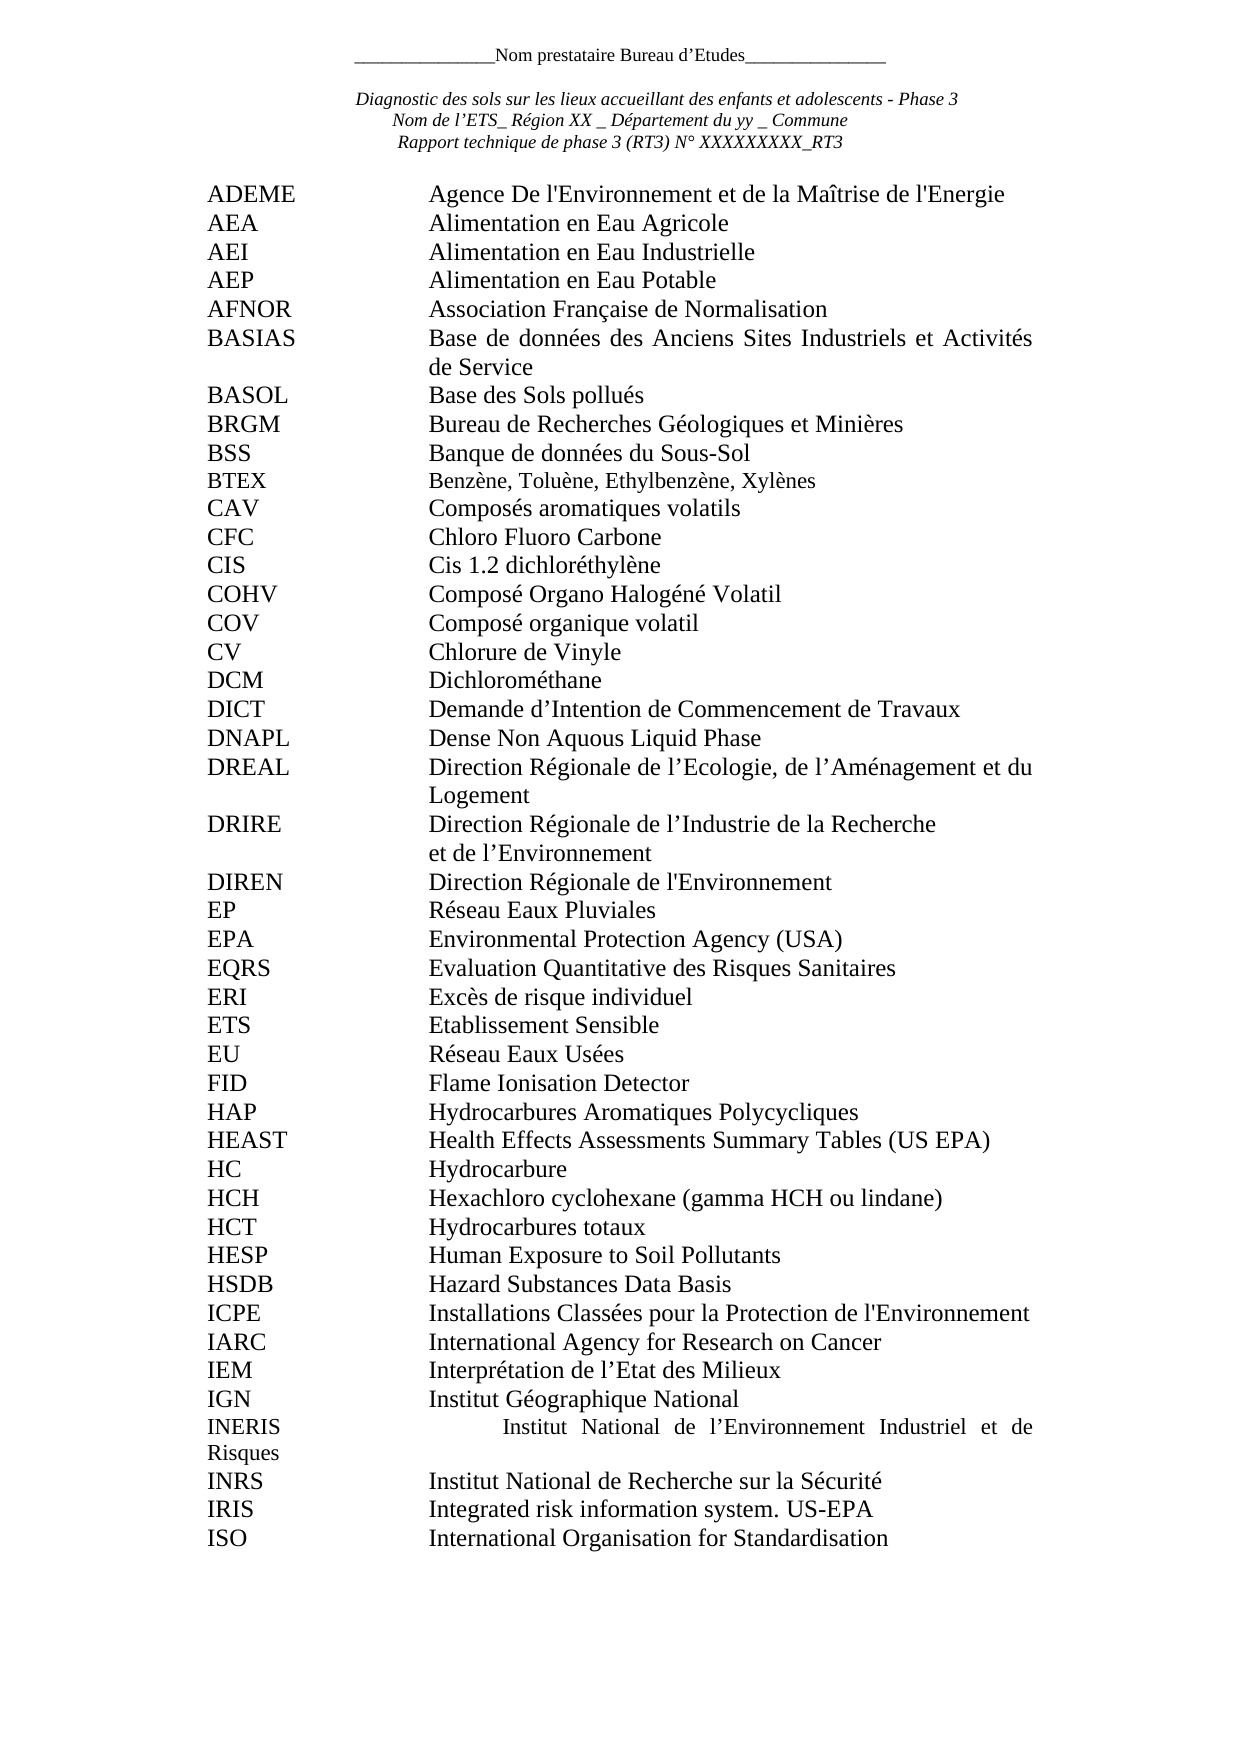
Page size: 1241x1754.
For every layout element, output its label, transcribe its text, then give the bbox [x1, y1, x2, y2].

text IRIS Integrated risk information system. US-EPA [207, 1494, 1033, 1523]
text HCT Hydrocarbures totaux [207, 1212, 1033, 1241]
text DRIRE Direction Régionale de l’Industrie de [207, 809, 1033, 838]
text INERIS Institut National de l’Environnement Industriel et de Risques [207, 1413, 1033, 1466]
text BRGM Bureau de Recherches Géologiques et Minières [207, 409, 1033, 438]
text EP Réseau Eaux Pluviales [207, 896, 1033, 924]
text EQRS Evaluation Quantitative des Risques Sanitaires [207, 953, 1033, 982]
text HEAST Health Effects Assessments Summary Tables (US EPA) [207, 1126, 1033, 1154]
text AEP Alimentation en Eau Potable [207, 265, 1033, 294]
text BASOL Base des Sols pollués [207, 380, 1033, 409]
text BSS Banque de données du Sous-Sol [207, 438, 1033, 467]
text HCH Hexachloro cyclohexane (gamma HCH ou lindane) [207, 1183, 1033, 1212]
text ADEME Agence De l'Environnement et de de l'Energie [207, 179, 1033, 208]
text BTEX Benzène, Toluène, Ethylbenzène, Xylènes [207, 467, 1033, 493]
text EU Réseau Eaux Usées [207, 1039, 1033, 1068]
text HSDB Hazard Substances Data Basis [207, 1269, 1033, 1298]
text IARC International Agency for Research on Cancer [207, 1327, 1033, 1356]
text IEM Interprétation de l’Etat des Milieux [207, 1356, 1033, 1384]
text CV Chlorure de Vinyle [207, 637, 1033, 666]
text et de l’Environnement [354, 838, 1033, 867]
text FID Flame Ionisation Detector [207, 1068, 1033, 1097]
text DCM Dichlorométhane [207, 666, 1033, 694]
text CFC Chloro Fluoro Carbone [207, 522, 1033, 551]
text IGN Institut Géographique National [207, 1384, 1033, 1413]
text HESP Human Exposure to Soil Pollutants [207, 1241, 1033, 1269]
text AFNOR Association Française de Normalisation [207, 294, 1033, 323]
text ICPE Installations Classées pour de l'Environnement [207, 1298, 1033, 1327]
text ERI Excès de risque individuel [207, 982, 1033, 1011]
text DIREN Direction Régionale de l'Environnement [207, 867, 1033, 896]
text AEA Alimentation en Eau Agricole [207, 208, 1033, 237]
text DNAPL Dense Non Aquous Liquid Phase [207, 723, 1033, 752]
text ETS Etablissement Sensible [207, 1011, 1033, 1039]
text BASIAS Base de données des Anciens Sites Industriels et Activités de Service [207, 323, 1033, 380]
text AEI Alimentation en Eau Industrielle [207, 237, 1033, 265]
text DREAL Direction Régionale de l’Ecologie, de l’Aménagement et du Logement [207, 752, 1033, 809]
text DICT Demande d’Intention de Commencement de Travaux [207, 694, 1033, 723]
text EPA Environmental Protection Agency (USA) [207, 924, 1033, 953]
text CIS Cis 1.2 dichloréthylène [207, 551, 1033, 579]
text INRS Institut National de Recherche sur [207, 1466, 1033, 1494]
text CAV Composés aromatiques volatils [207, 493, 1033, 522]
text ISO International Organisation for Standardisation [207, 1523, 1033, 1552]
text HC Hydrocarbure [207, 1154, 1033, 1183]
text COV Composé organique volatil [207, 608, 1033, 637]
text HAP Hydrocarbures Aromatiques Polycycliques [207, 1097, 1033, 1126]
text COHV Composé Organo Halogéné Volatil [207, 579, 1033, 608]
